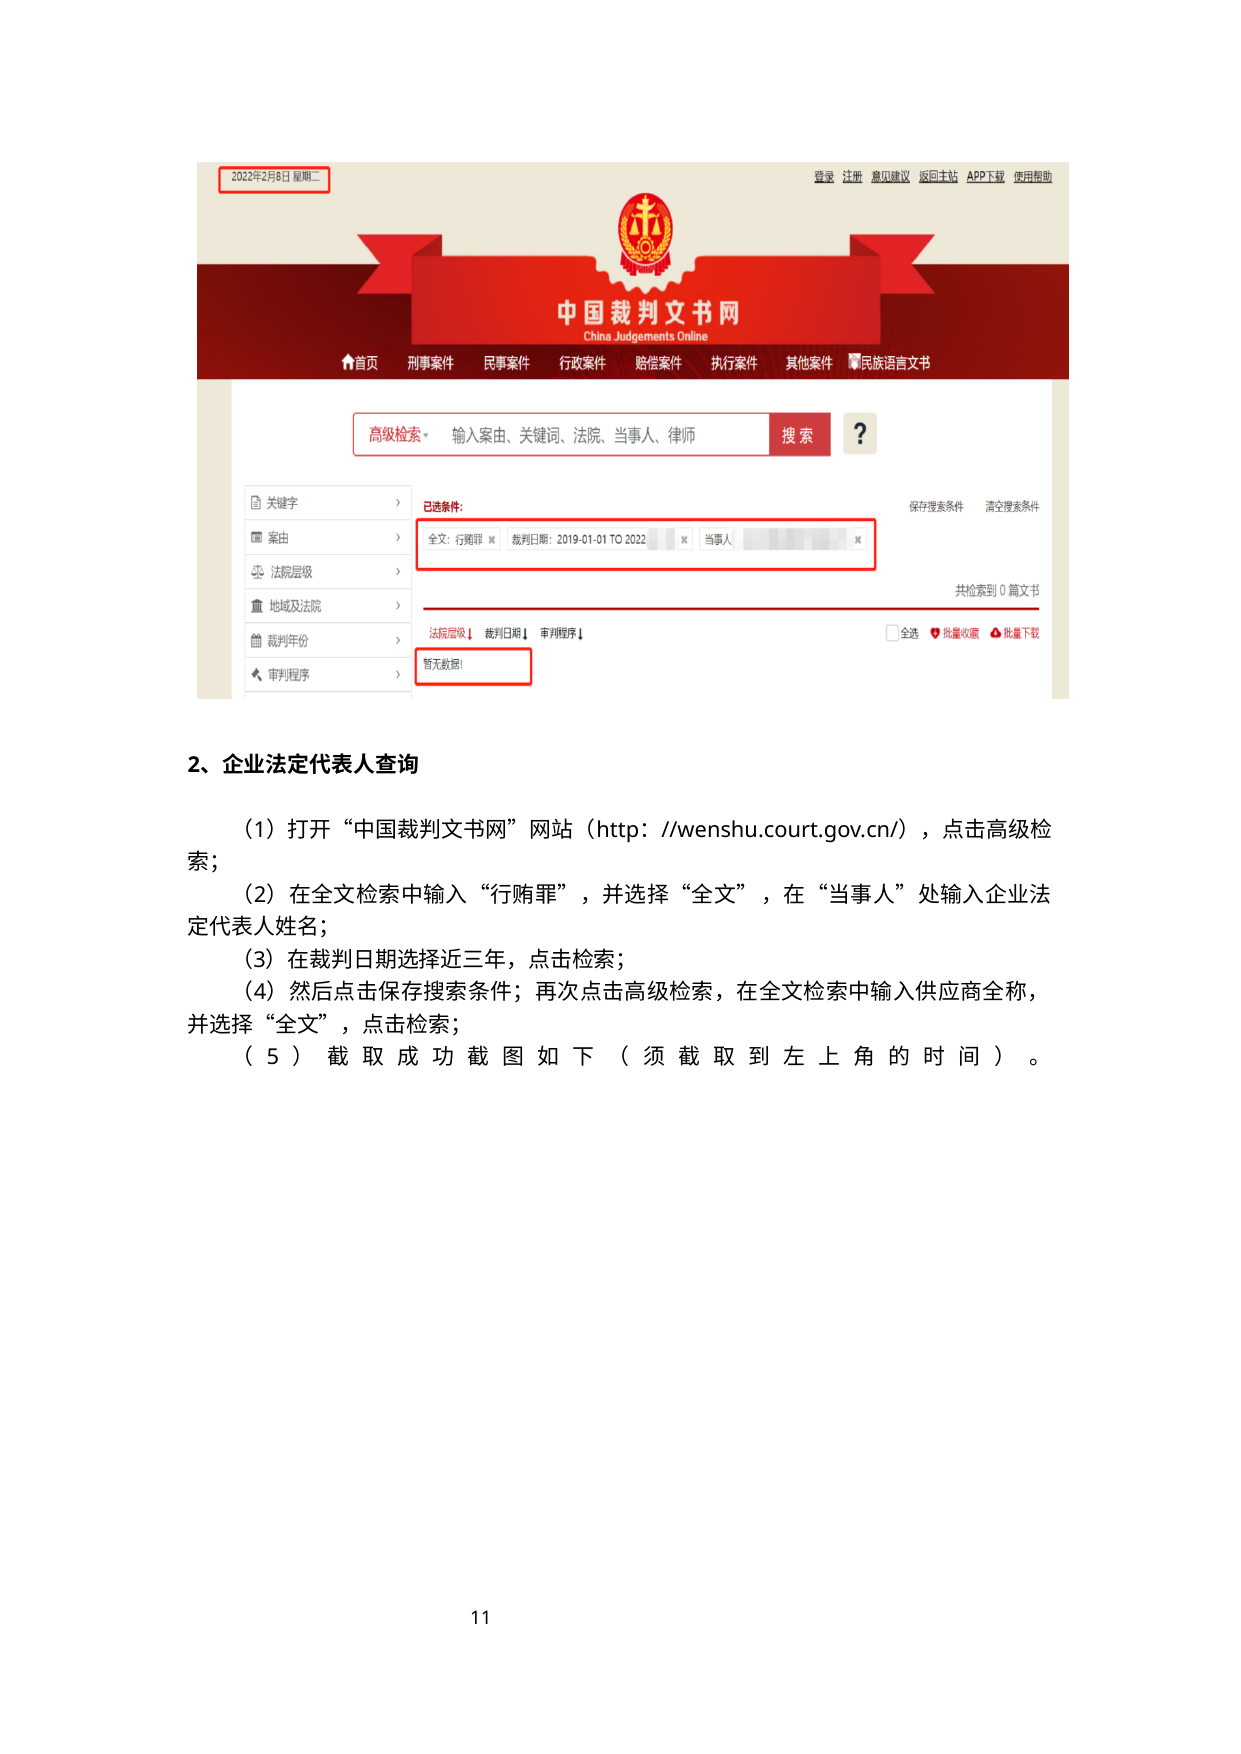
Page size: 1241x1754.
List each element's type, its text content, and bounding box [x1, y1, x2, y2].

text （3）在裁判日期选择近三年，点击检索； [187, 941, 1053, 974]
text （2）在全文检索中输入“行贿罪”，并选择“全文”，在“当事人”处输入企业法定代表人姓名； [187, 876, 1053, 941]
picture [197, 162, 1069, 699]
text （5）截取成功截图如下（须截取到左上角的时间）。 [187, 1039, 1053, 1071]
text （4）然后点击保存搜索条件；再次点击高级检索，在全文检索中输入供应商全称，并选择“全文”，点击检索； [187, 974, 1053, 1039]
text （1）打开“中国裁判文书网”网站（http：//wenshu.court.gov.cn/），点击高级检索； [187, 811, 1053, 876]
